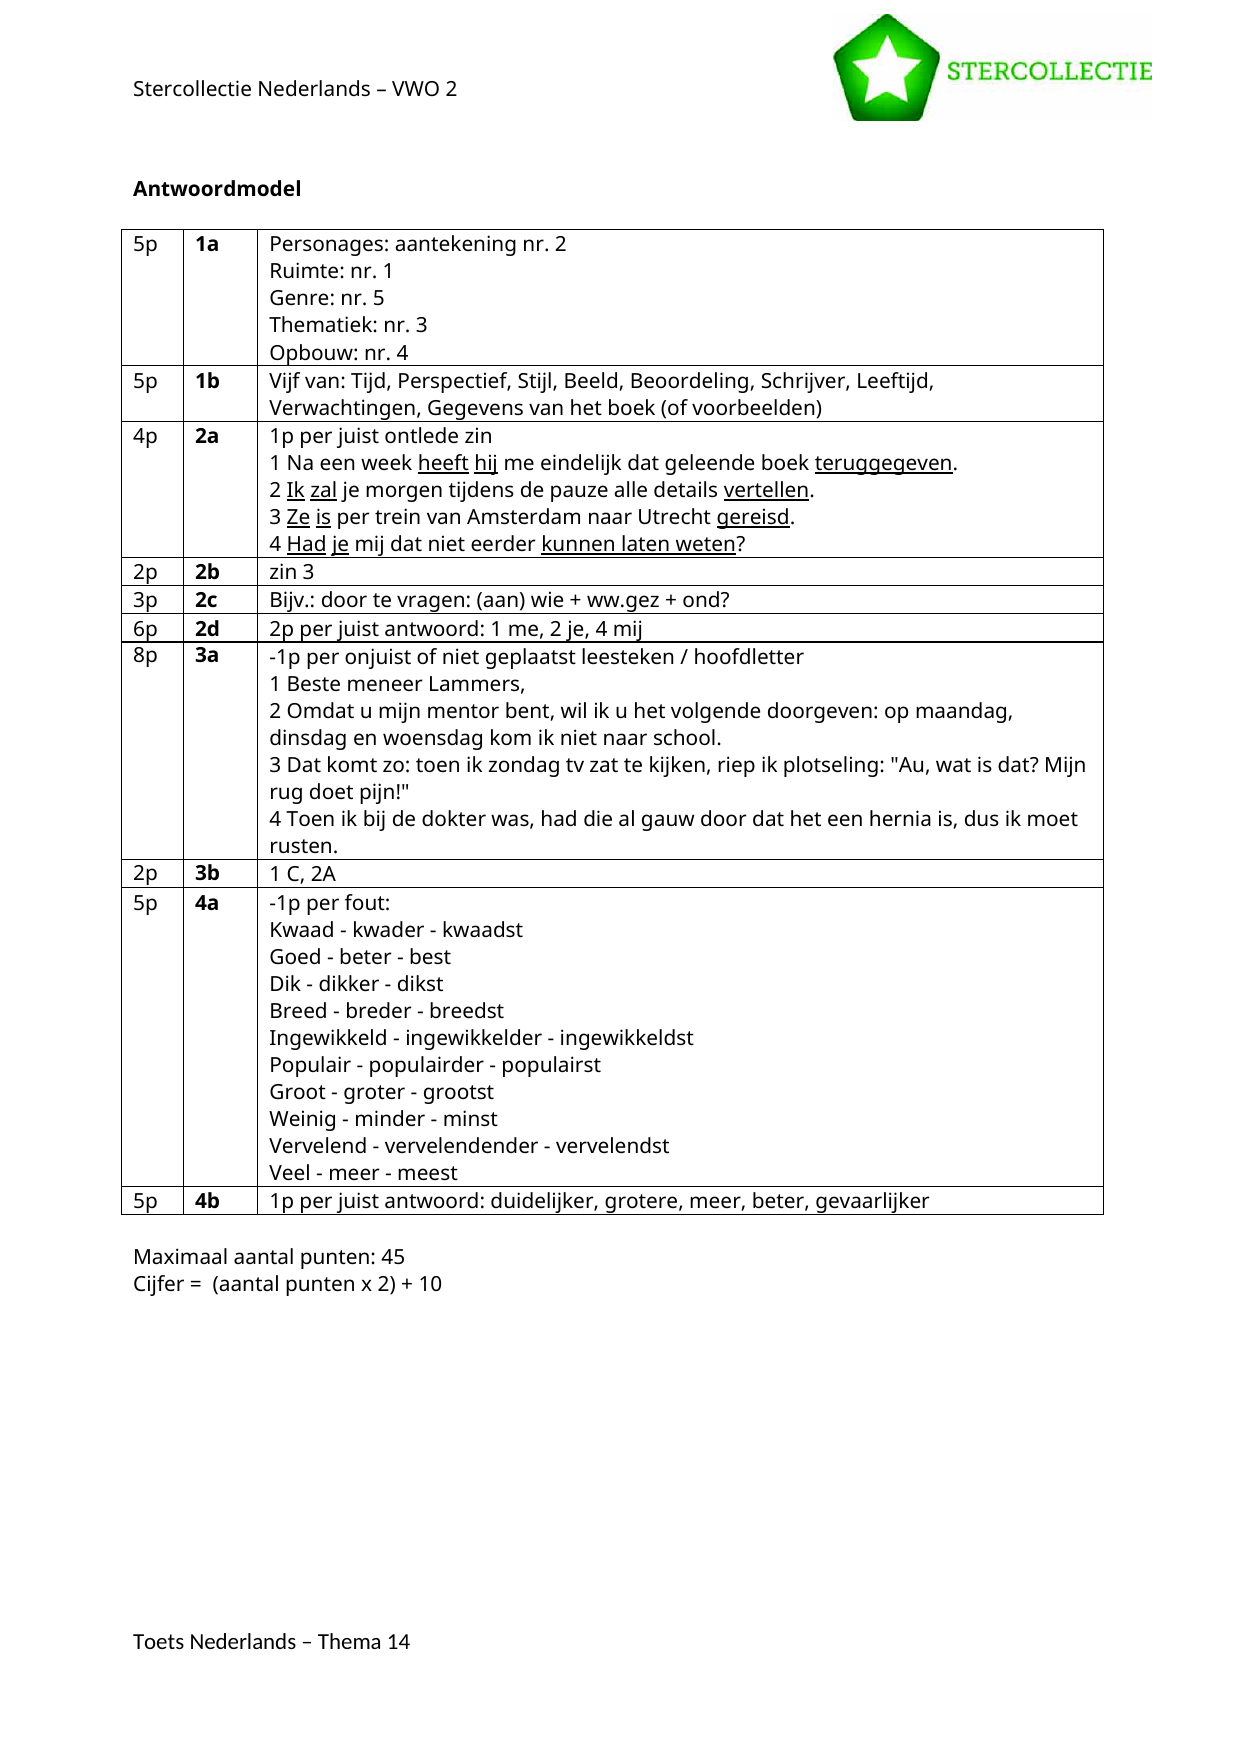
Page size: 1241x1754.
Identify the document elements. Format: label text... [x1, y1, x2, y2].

text Cijfer = (aantal punten x 2) + 10 [133, 1269, 1093, 1297]
table_cell 2p [122, 860, 183, 887]
table_cell 5p [122, 888, 183, 1186]
table_cell -1p per fout: Kwaad - kwader - kwaadst Goed - beter - best Dik - dikker - dikst Breed - breder - breedst Ingewikkeld - ingewikkelder - ingewikkeldst Populair - populairder - populairst Groot - groter - grootst Weinig - minder - minst Vervelend - vervelendender - vervelendst Veel - meer - meest [258, 888, 1103, 1186]
table_cell 2p per juist antwoord: 1 me, 2 je, 4 mij [258, 614, 1103, 641]
table_cell 3a [184, 643, 257, 859]
table_cell 2c [184, 586, 257, 613]
picture [833, 14, 1152, 121]
table_cell 1b [184, 366, 257, 421]
table_header Personages: aantekening nr. 2 Ruimte: nr. 1 Genre: nr. 5 Thematiek: nr. 3 Opbouw: nr. 4 [258, 230, 1103, 365]
table_cell 1p per juist ontlede zin 1 Na een week heeft hij me eindelijk dat geleende boek teruggegeven. 2 Ik zal je morgen tijdens de pauze alle details vertellen. 3 Ze is per trein van Amsterdam naar Utrecht gereisd. 4 Had je mij dat niet eerder kunnen laten weten? [258, 422, 1103, 557]
table_header 1a [184, 230, 257, 365]
table_cell 1 C, 2A [258, 860, 1103, 887]
table_cell 4b [184, 1187, 257, 1214]
text Maximaal aantal punten: 45 [133, 1242, 1093, 1269]
table_cell Vijf van: Tijd, Perspectief, Stijl, Beeld, Beoordeling, Schrijver, Leeftijd, Verwachtingen, Gegevens van het boek (of voorbeelden) [258, 366, 1103, 421]
table_cell zin 3 [258, 558, 1103, 585]
table_cell 3b [184, 860, 257, 887]
table_cell -1p per onjuist of niet geplaatst leesteken / hoofdletter 1 Beste meneer Lammers, 2 Omdat u mijn mentor bent, wil ik u het volgende doorgeven: op maandag, dinsdag en woensdag kom ik niet naar school. 3 Dat komt zo: toen ik zondag tv zat te kijken, riep ik plotseling: "Au, wat is dat? Mijn rug doet pijn!" 4 Toen ik bij de dokter was, had die al gauw door dat het een hernia is, dus ik moet rusten. [258, 643, 1103, 859]
table_cell 3p [122, 586, 183, 613]
table_cell 2p [122, 558, 183, 585]
table_cell 1p per juist antwoord: duidelijker, grotere, meer, beter, gevaarlijker [258, 1187, 1103, 1214]
table_cell 2b [184, 558, 257, 585]
table_cell 5p [122, 366, 183, 421]
table_cell 5p [122, 1187, 183, 1214]
table_header 5p [122, 230, 183, 365]
table_cell 2a [184, 422, 257, 557]
text Antwoordmodel [133, 175, 1093, 202]
table_cell 2d [184, 614, 257, 641]
table_cell 6p [122, 614, 183, 641]
table_cell 4a [184, 888, 257, 1186]
table_cell 8p [122, 643, 183, 859]
table_cell Bijv.: door te vragen: (aan) wie + ww.gez + ond? [258, 586, 1103, 613]
table_cell 4p [122, 422, 183, 557]
